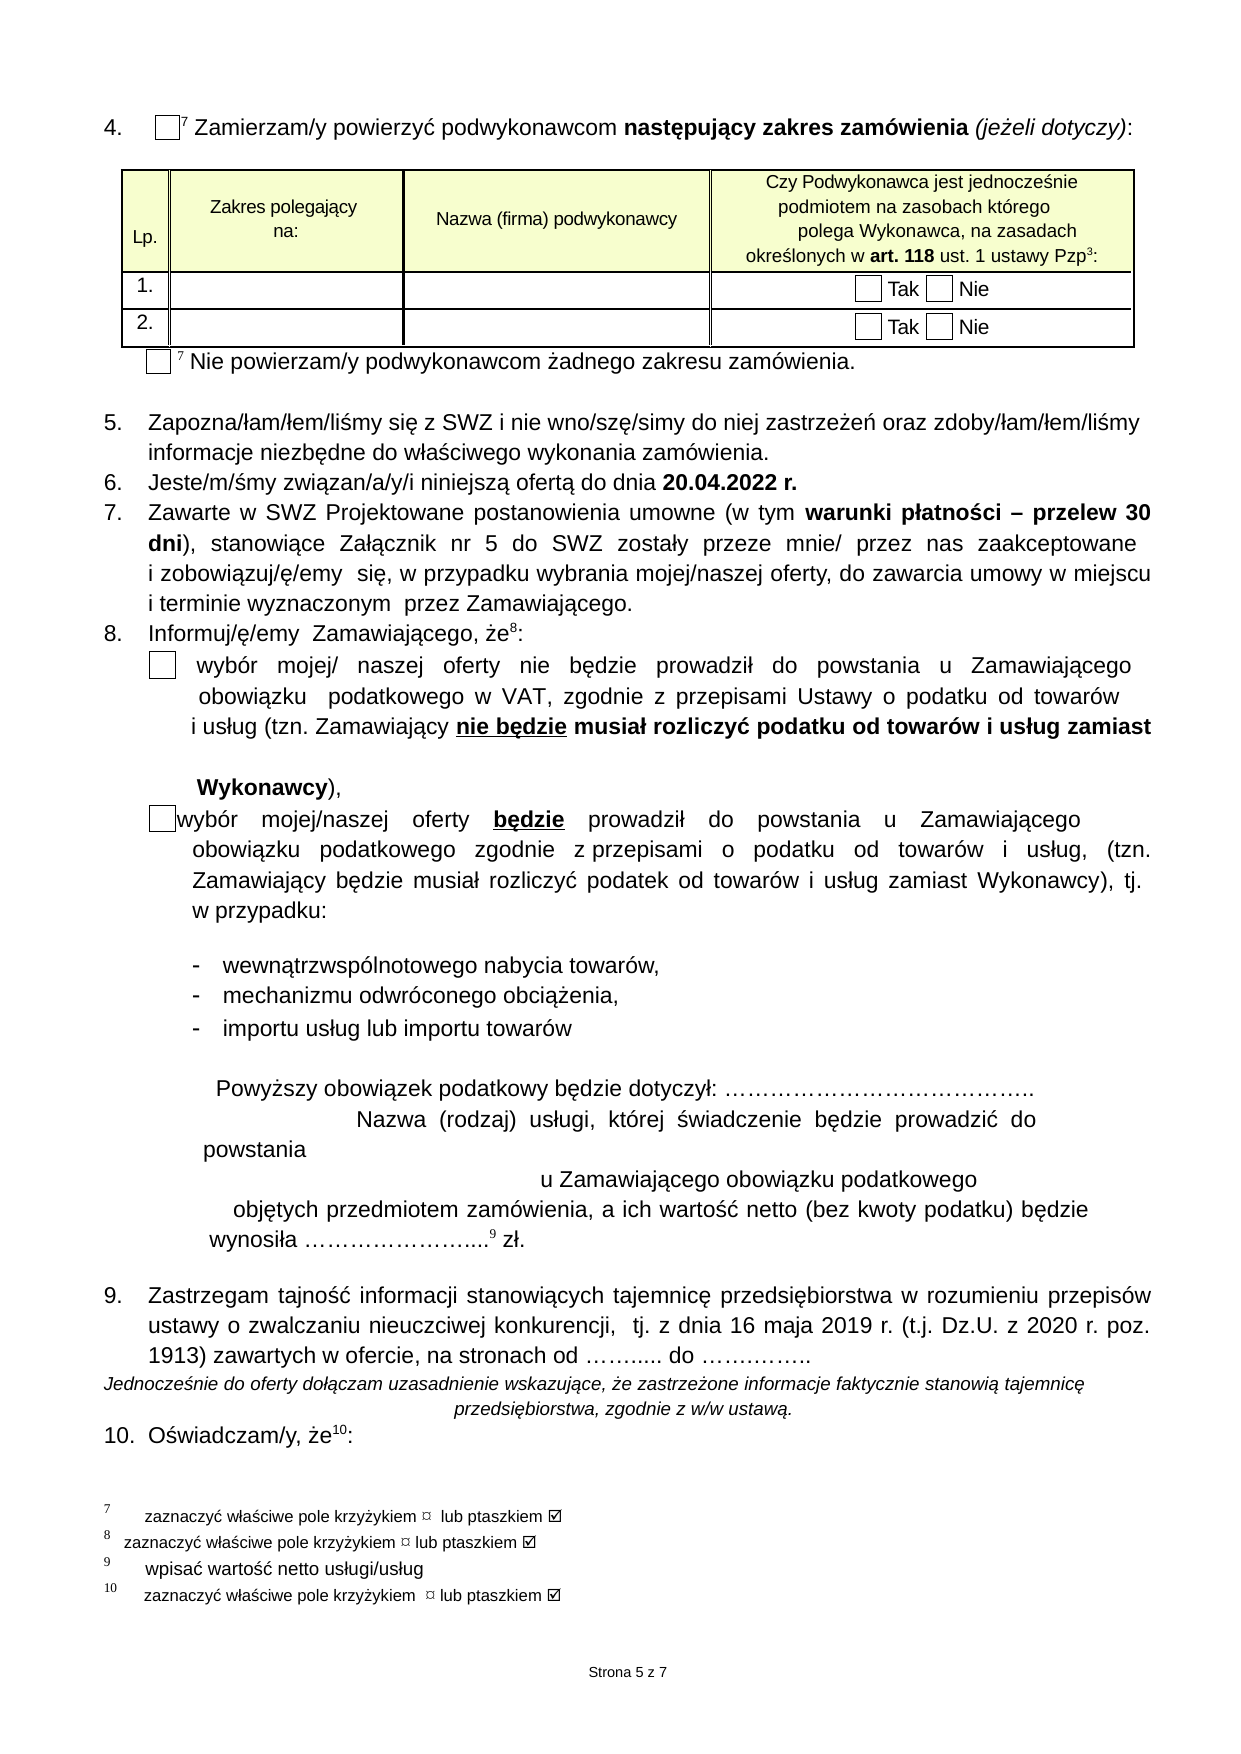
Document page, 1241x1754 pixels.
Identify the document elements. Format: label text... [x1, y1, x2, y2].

table_header Lp. [123, 171, 168, 271]
table_header Czy Podwykonawca jest jednocześnie podmiotem na zasobach którego polega Wykonawca, na zasadach określonych w art. 118 ust. 1 ustawy Pzp3: [712, 171, 1133, 271]
table_cell 1. [123, 273, 168, 308]
text Nazwa (rodzaj) usługi, której świadczenie będzie prowadzić do powstania u Zamawiającego obowiązku podatkowego [114, 1106, 1122, 1192]
table_cell [403, 310, 710, 346]
list Zastrzegam tajność informacji stanowiących tajemnicę przedsiębiorstwa w rozumieniu przepisów ustawy o zwalczaniu nieuczciwej konkurencji, tj. z dnia 16 maja 2019 r. (t.j. Dz.U. z 2020 r. poz. 1913) zawartych w ofercie, na stronach od ……..... do …….…….. [103, 1282, 1152, 1369]
list mechanizmu odwróconego obciążenia, [192, 982, 1152, 1008]
table_cell Tak Nie [712, 271, 1133, 308]
table_cell Tak Nie [710, 308, 1133, 346]
table_cell 2. [123, 310, 169, 346]
table_header Zakres polegający na: [171, 171, 402, 271]
text wybór mojej/ naszej oferty nie będzie prowadził do powstania u Zamawiającego obowiązku podatkowego w VAT, zgodnie z przepisami Ustawy o podatku od towarów i usług (tzn. Zamawiający nie będzie musiał rozliczyć podatku od towarów i usług zamiast Wykonawcy), [148, 650, 1152, 800]
text Powyższy obowiązek podatkowy będzie dotyczył: ………………………………….. [203, 1075, 1122, 1102]
list Zapozna/łam/łem/liśmy się z SWZ i nie wno/szę/simy do niej zastrzeżeń oraz zdoby/łam/łem/liśmy informacje niezbędne do właściwego wykonania zamówienia. [103, 409, 1152, 465]
text Jednocześnie do oferty dołączam uzasadnienie wskazujące, że zastrzeżone informacje faktycznie stanowią tajemnicę przedsiębiorstwa, zgodnie z w/w ustawą. [103, 1372, 1152, 1419]
text wybór mojej/naszej oferty będzie prowadził do powstania u Zamawiającego obowiązku podatkowego zgodnie z przepisami o podatku od towarów i usług, (tzn. Zamawiający będzie musiał rozliczyć podatek od towarów i usług zamiast Wykonawcy), tj. w przypadku: [148, 804, 1152, 923]
list Oświadczam/y, że: [103, 1422, 1152, 1448]
list Jeste/m/śmy związan/a/y/i niniejszą ofertą do dnia 20.04.2022 r. [103, 469, 1152, 495]
list Zawarte w SWZ Projektowane postanowienia umowne (w tym warunki płatności – przelew 30 dni), stanowiące Załącznik nr 5 do SWZ zostały przeze mnie/ przez nas zaakceptowane i zobowiązuj/ę/emy się, w przypadku wybrania mojej/naszej oferty, do zawarcia umowy w miejscu i terminie wyznaczonym przez Zamawiającego. [103, 499, 1152, 616]
table_cell [405, 273, 709, 308]
list importu usług lub importu towarów [192, 1015, 1122, 1041]
list Zamierzam/y powierzyć podwykonawcom następujący zakres zamówienia (jeżeli dotyczy): [44, 114, 1152, 140]
table_cell [169, 310, 403, 346]
text 7 Nie powierzam/y podwykonawcom żadnego zakresu zamówienia. [59, 348, 1226, 374]
text objętych przedmiotem zamówienia, a ich wartość netto (bez kwoty podatku) będzie wynosiła ………………….... zł. [114, 1196, 1122, 1253]
table_header Nazwa (firma) podwykonawcy [405, 171, 709, 271]
table_cell [171, 273, 402, 308]
list wewnątrzwspólnotowego nabycia towarów, [192, 952, 1152, 978]
list Informuj/ę/emy Zamawiającego, że: [103, 620, 1152, 646]
